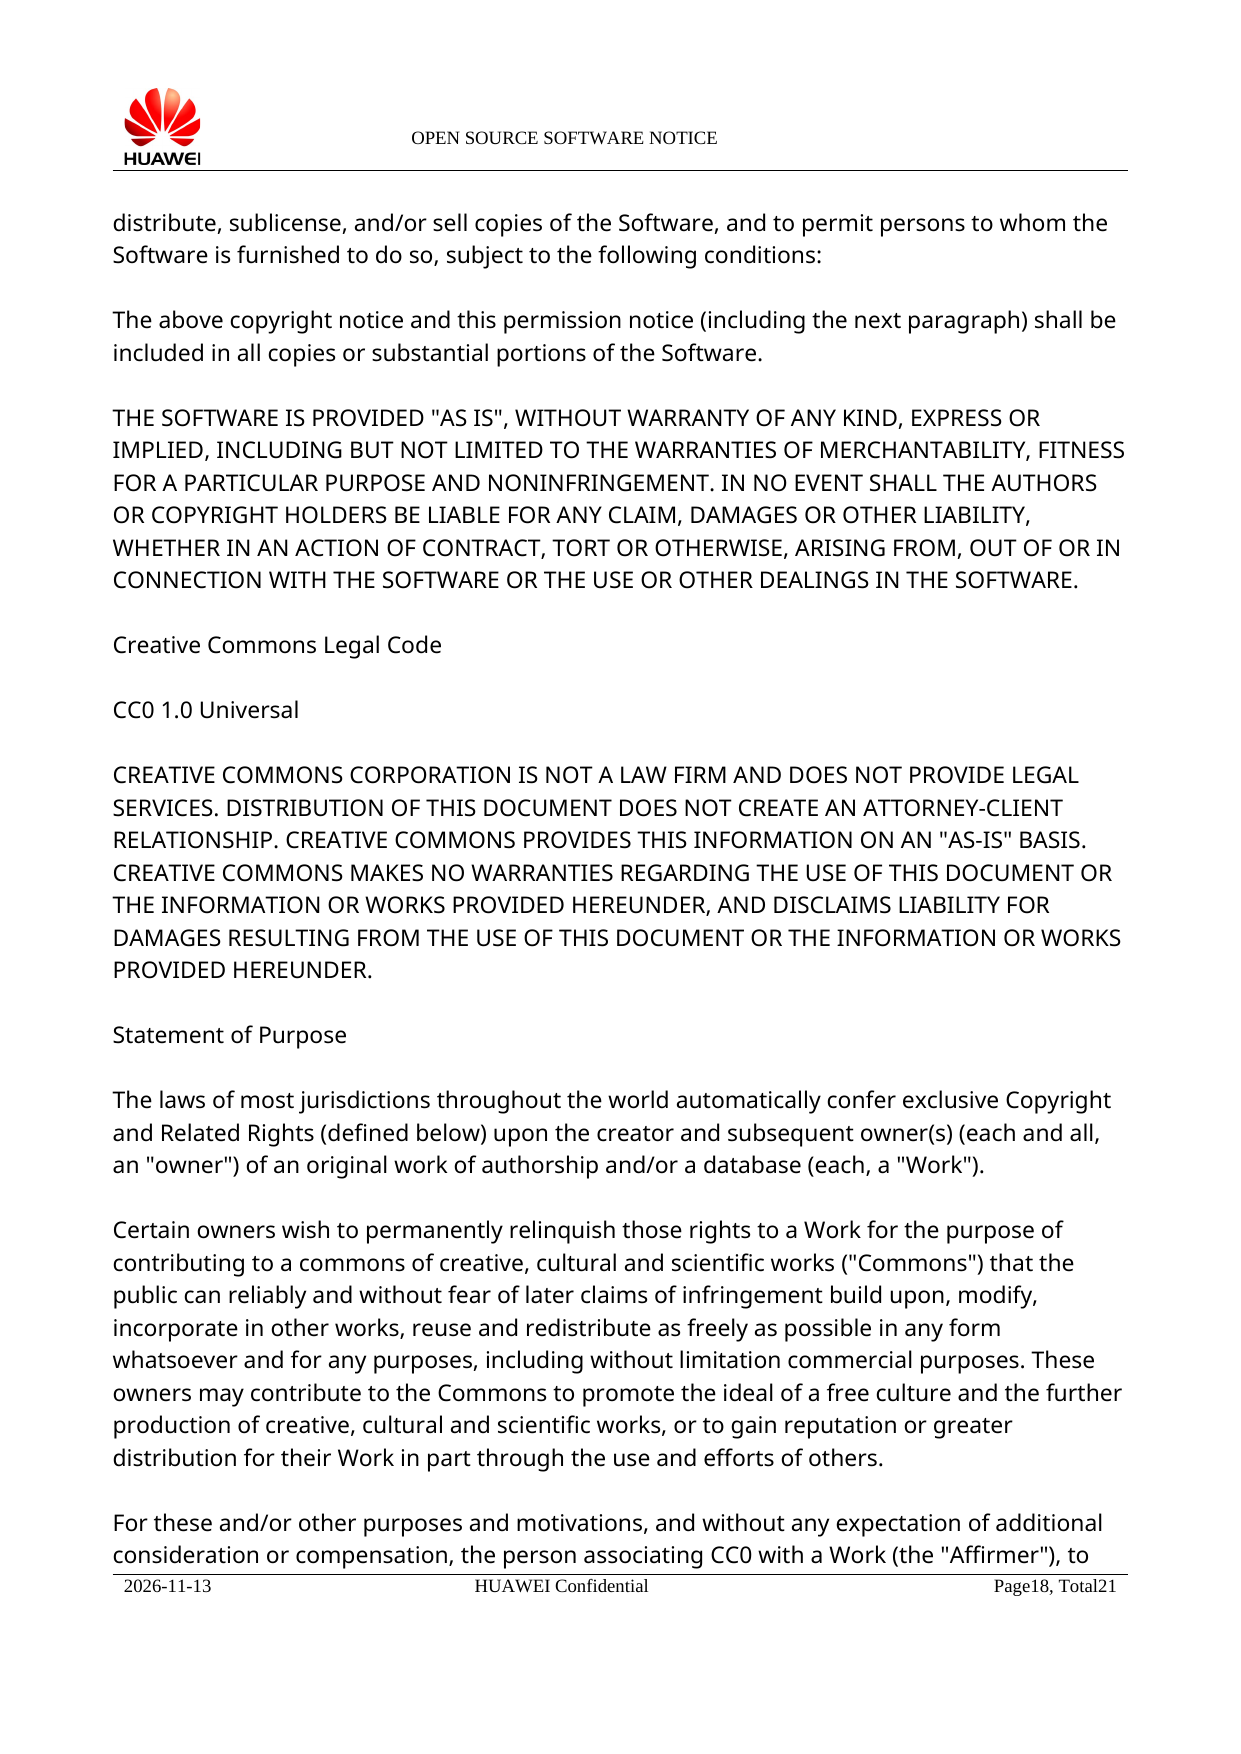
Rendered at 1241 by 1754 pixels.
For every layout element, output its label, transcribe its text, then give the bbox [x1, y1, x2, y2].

text THE SOFTWARE IS PROVIDED "AS IS", WITHOUT WARRANTY OF ANY KIND, EXPRESS OR IMPLIED, INCLUDING BUT NOT LIMITED TO THE WARRANTIES OF MERCHANTABILITY, FITNESS FOR A PARTICULAR PURPOSE AND NONINFRINGEMENT. IN NO EVENT SHALL THE AUTHORS OR COPYRIGHT HOLDERS BE LIABLE FOR ANY CLAIM, DAMAGES OR OTHER LIABILITY, WHETHER IN AN ACTION OF CONTRACT, TORT OR OTHERWISE, ARISING FROM, OUT OF OR IN CONNECTION WITH THE SOFTWARE OR THE USE OR OTHER DEALINGS IN THE SOFTWARE. [112, 401, 1128, 596]
text Statement of Purpose [112, 1019, 1128, 1051]
text CREATIVE COMMONS CORPORATION IS NOT A LAW FIRM AND DOES NOT PROVIDE LEGAL SERVICES. DISTRIBUTION OF THIS DOCUMENT DOES NOT CREATE AN ATTORNEY-CLIENT RELATIONSHIP. CREATIVE COMMONS PROVIDES THIS INFORMATION ON AN "AS-IS" BASIS. CREATIVE COMMONS MAKES NO WARRANTIES REGARDING THE USE OF THIS DOCUMENT OR THE INFORMATION OR WORKS PROVIDED HEREUNDER, AND DISCLAIMS LIABILITY FOR DAMAGES RESULTING FROM THE USE OF THIS DOCUMENT OR THE INFORMATION OR WORKS PROVIDED HEREUNDER. [112, 759, 1128, 986]
picture [124, 88, 201, 165]
text CC0 1.0 Universal [112, 694, 1128, 726]
text Creative Commons Legal Code [112, 629, 1128, 661]
text Certain owners wish to permanently relinquish those rights to a Work for the purpose of contributing to a commons of creative, cultural and scientific works ("Commons") that the public can reliably and without fear of later claims of infringement build upon, modify, incorporate in other works, reuse and redistribute as freely as possible in any form whatsoever and for any purposes, including without limitation commercial purposes. These owners may contribute to the Commons to promote the ideal of a free culture and the further production of creative, cultural and scientific works, or to gain reputation or greater distribution for their Work in part through the use and efforts of others. [112, 1214, 1128, 1474]
text The above copyright notice and this permission notice (including the next paragraph) shall be included in all copies or substantial portions of the Software. [112, 304, 1128, 369]
text The laws of most jurisdictions throughout the world automatically confer exclusive Copyright and Related Rights (defined below) upon the creator and subsequent owner(s) (each and all, an "owner") of an original work of authorship and/or a database (each, a "Work"). [112, 1084, 1128, 1181]
